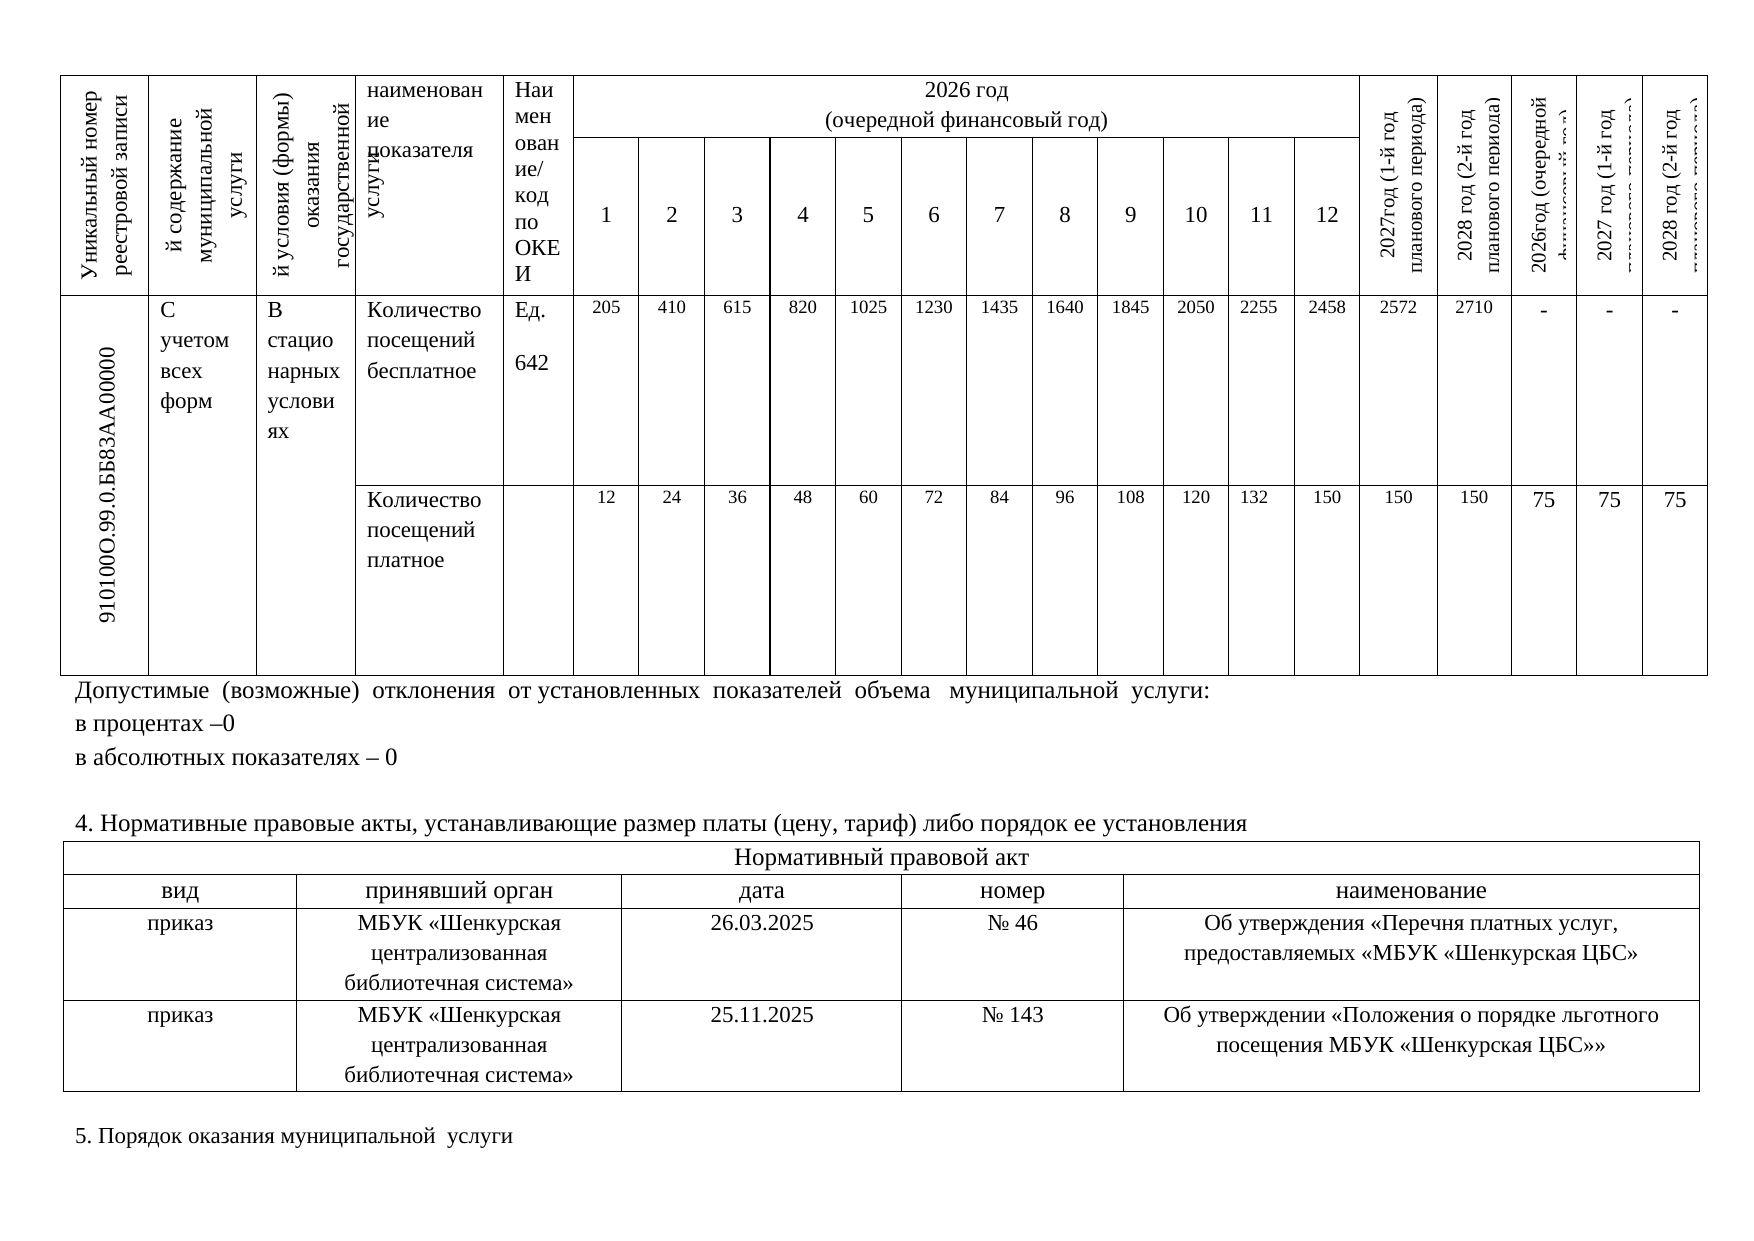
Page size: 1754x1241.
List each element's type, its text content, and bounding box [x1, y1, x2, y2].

table_cell принявший орган [297, 875, 621, 908]
table_cell 108 [1098, 486, 1163, 674]
table_cell дата [622, 875, 901, 908]
table_cell 615 [705, 296, 769, 485]
table_cell 910100О.99.0.ББ83АА00000 [61, 296, 148, 674]
table_cell МБУК «Шенкурская централизованная библиотечная система» [297, 1001, 621, 1091]
table_cell 2028 год (2-й год планового периода) [1438, 76, 1511, 295]
table_cell Количество посещений платное [356, 486, 503, 674]
table_cell В стационарных условиях [257, 296, 355, 674]
text Допустимые (возможные) отклонения от установленных показателей объема муниципальной услуги: [75, 676, 1679, 704]
table_cell 1435 [967, 296, 1032, 485]
table_cell МБУК «Шенкурская централизованная библиотечная система» [297, 909, 621, 999]
table_cell С учетом всех форм [149, 296, 256, 674]
table_cell 1 [574, 138, 638, 295]
table_cell 24 [639, 486, 704, 674]
table_cell Ед. 642 [504, 296, 573, 485]
table_cell наименование [1124, 875, 1699, 908]
table_cell Наименование/код по ОКЕИ [504, 76, 573, 295]
table_cell 1230 [902, 296, 966, 485]
text 4. Нормативные правовые акты, устанавливающие размер платы (цену, тариф) либо порядок ее установления [75, 808, 1679, 836]
table_cell приказ [64, 909, 296, 999]
table_cell 96 [1033, 486, 1097, 674]
table_cell 120 [1164, 486, 1228, 674]
table_cell наименование показателя [356, 76, 503, 295]
table_cell 410 [639, 296, 704, 485]
table_header Нормативный правовой акт [64, 842, 1699, 874]
table_cell 150 [1438, 486, 1511, 674]
text в абсолютных показателях – 0 [75, 742, 1679, 770]
table_cell 1640 [1033, 296, 1097, 485]
table_cell 2026 год (очередной финансовый год) [574, 76, 1359, 137]
table_cell 150 [1295, 486, 1359, 674]
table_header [149, 76, 256, 295]
table_cell номер [902, 875, 1123, 908]
table_cell 132 [1229, 486, 1294, 674]
table_cell 1845 [1098, 296, 1163, 485]
table_cell 6 [902, 138, 966, 295]
table_cell 36 [705, 486, 769, 674]
table_cell 2710 [1438, 296, 1511, 485]
table_cell 2027год (1-й год планового периода) [1360, 76, 1437, 295]
table_cell 150 [1360, 486, 1437, 674]
table_cell - [1512, 296, 1576, 485]
table_cell 3 [705, 138, 769, 295]
table_cell 11 [1229, 138, 1294, 295]
table_cell 2255 [1229, 296, 1294, 485]
table_cell 2 [639, 138, 704, 295]
table_cell 2027 год (1-й год планового периода) [1577, 76, 1642, 295]
table_cell 12 [1295, 138, 1359, 295]
text 5. Порядок оказания муниципальной услуги [75, 1122, 1679, 1149]
table_cell 60 [836, 486, 901, 674]
table_cell 5 [836, 138, 901, 295]
text в процентах –0 [75, 708, 1679, 737]
table_cell 7 [967, 138, 1032, 295]
table_cell № 46 [902, 909, 1123, 999]
table_cell 1025 [836, 296, 901, 485]
table_cell 75 [1512, 486, 1576, 674]
table_cell 25.11.2025 [622, 1001, 901, 1091]
table_cell 2028 год (2-й год планового периода) [1643, 76, 1707, 295]
table_cell приказ [64, 1001, 296, 1091]
table_cell 2026год (очередной финансовый год) [1512, 76, 1576, 295]
table_cell 2572 [1360, 296, 1437, 485]
table_cell 2050 [1164, 296, 1228, 485]
table_cell Об утверждения «Перечня платных услуг, предоставляемых «МБУК «Шенкурская ЦБС» [1124, 909, 1699, 999]
table_cell № 143 [902, 1001, 1123, 1091]
table_cell - [1643, 296, 1707, 485]
table_cell 48 [771, 486, 835, 674]
table_cell 4 [771, 138, 835, 295]
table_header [257, 76, 355, 295]
table_cell - [1577, 296, 1642, 485]
table_cell 75 [1643, 486, 1707, 674]
table_cell 820 [771, 296, 835, 485]
table_cell 12 [574, 486, 638, 674]
table_cell [504, 486, 573, 674]
table_cell Об утверждении «Положения о порядке льготного посещения МБУК «Шенкурская ЦБС»» [1124, 1001, 1699, 1091]
table_cell 2458 [1295, 296, 1359, 485]
table_cell 75 [1577, 486, 1642, 674]
table_cell вид [64, 875, 296, 908]
table_cell 26.03.2025 [622, 909, 901, 999]
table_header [61, 76, 148, 295]
table_cell 84 [967, 486, 1032, 674]
table_cell Количество посещений бесплатное [356, 296, 503, 485]
table_cell 205 [574, 296, 638, 485]
table_cell 10 [1164, 138, 1228, 295]
table_cell 8 [1033, 138, 1097, 295]
table_cell 9 [1098, 138, 1163, 295]
table_cell 72 [902, 486, 966, 674]
